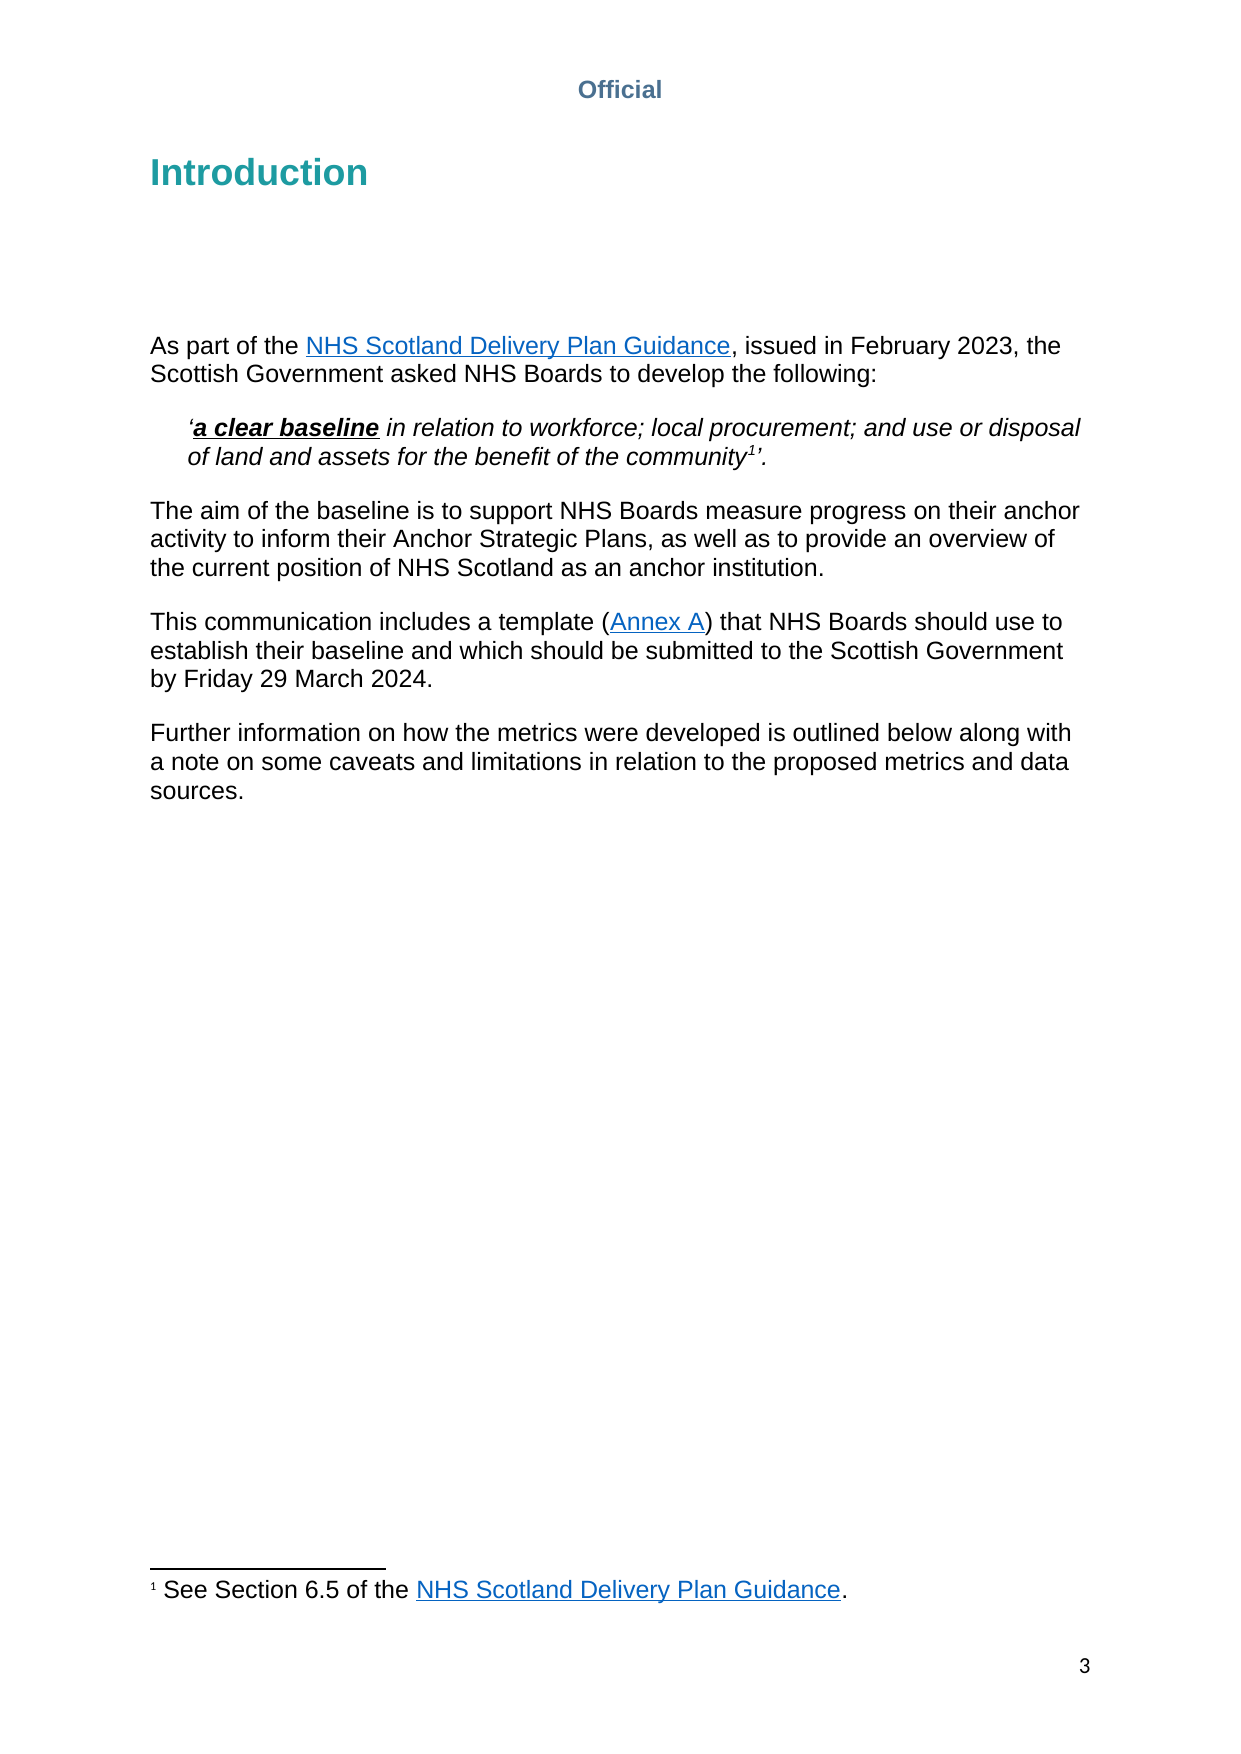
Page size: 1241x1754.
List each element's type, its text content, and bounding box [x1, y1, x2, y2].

text The aim of the baseline is to support NHS Boards measure progress on their anchor activity to inform their Anchor Strategic Plans, as well as to provide an overview of the current position of NHS Scotland as an anchor institution. [150, 496, 1090, 582]
text Further information on how the metrics were developed is outlined below along with a note on some caveats and limitations in relation to the proposed metrics and data sources. [150, 718, 1090, 804]
text This communication includes a template (Annex A) that NHS Boards should use to establish their baseline and which should be submitted to the Scottish Government by Friday 29 March 2024. [150, 607, 1090, 693]
text As part of the NHS Scotland Delivery Plan Guidance, issued in February 2023, the Scottish Government asked NHS Boards to develop the following: [150, 331, 1090, 388]
subtitle Introduction [150, 150, 1090, 193]
text ‘a clear baseline in relation to workforce; local procurement; and use or disposal of land and assets for the benefit of the community’. [187, 413, 1090, 471]
